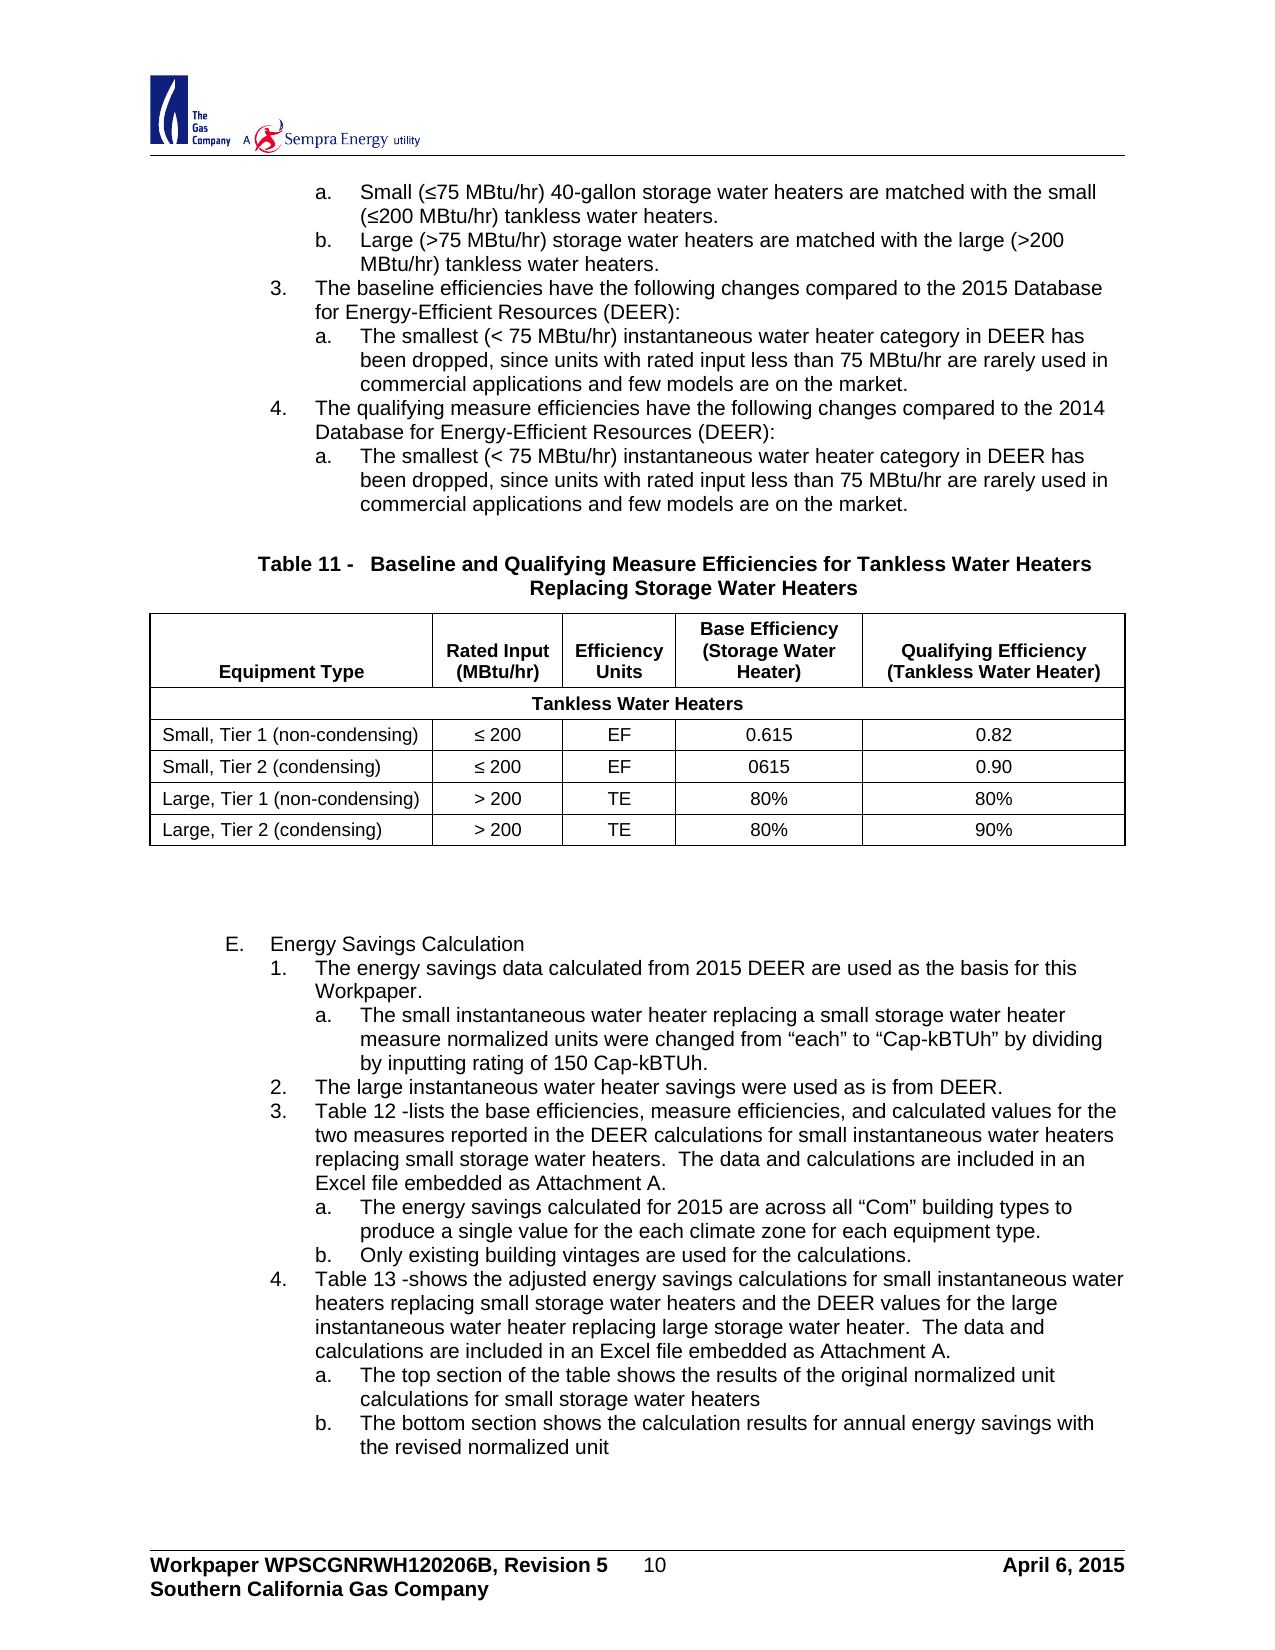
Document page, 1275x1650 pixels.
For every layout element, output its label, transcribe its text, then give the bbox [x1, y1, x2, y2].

table_cell 90% [863, 815, 1124, 845]
text The qualifying measure efficiencies have the following changes compared to the 2014 Database for Energy-Efficient Resources (DEER): [270, 396, 1125, 444]
table_cell TE [563, 783, 675, 813]
text The baseline efficiencies have the following changes compared to the 2015 Database for Energy-Efficient Resources (DEER): [270, 276, 1125, 324]
table_header Qualifying Efficiency (Tankless Water Heater) [863, 614, 1124, 687]
table_cell EF [563, 720, 675, 750]
table_cell > 200 [433, 783, 562, 813]
table_cell 0.82 [863, 720, 1124, 750]
table_header Base Efficiency (Storage Water Heater) [676, 614, 862, 687]
table_cell EF [563, 751, 675, 782]
table_cell Small, Tier 2 (condensing) [151, 751, 432, 782]
text The smallest (< 75 MBtu/hr) instantaneous water heater category in DEER has been dropped, since units with rated input less than 75 MBtu/hr are rarely used in commercial applications and few models are on the market. [315, 324, 1125, 396]
table_cell Large, Tier 2 (condensing) [151, 815, 432, 845]
table_cell 80% [676, 783, 862, 813]
text Energy Savings Calculation [225, 931, 1125, 955]
text Table 13 -shows the adjusted energy savings calculations for small instantaneous water heaters replacing small storage water heaters and the DEER values for the large instantaneous water heater replacing large storage water heater. The data and calculations are included in an Excel file embedded as Attachment A. [270, 1267, 1125, 1363]
table_cell 80% [863, 783, 1124, 813]
table_cell 0615 [676, 751, 862, 782]
text The smallest (< 75 MBtu/hr) instantaneous water heater category in DEER has been dropped, since units with rated input less than 75 MBtu/hr are rarely used in commercial applications and few models are on the market. [315, 444, 1125, 516]
table_cell 0.615 [676, 720, 862, 750]
text The energy savings data calculated from 2015 DEER are used as the basis for this Workpaper. [270, 955, 1125, 1003]
table_header Rated Input (MBtu/hr) [433, 614, 562, 687]
table_header Efficiency Units [563, 614, 675, 687]
table_cell Large, Tier 1 (non-condensing) [151, 783, 432, 813]
table_cell Small, Tier 1 (non-condensing) [151, 720, 432, 750]
table_cell > 200 [433, 815, 562, 845]
table_cell 80% [676, 815, 862, 845]
table_cell ≤ 200 [433, 751, 562, 782]
table_cell 0.90 [863, 751, 1124, 782]
text Large (>75 MBtu/hr) storage water heaters are matched with the large (>200 MBtu/hr) tankless water heaters. [315, 228, 1125, 276]
text Only existing building vintages are used for the calculations. [315, 1243, 1125, 1267]
table_cell ≤ 200 [433, 720, 562, 750]
text The bottom section shows the calculation results for annual energy savings with the revised normalized unit [315, 1411, 1125, 1458]
text The energy savings calculated for 2015 are across all “Com” building types to produce a single value for the each climate zone for each equipment type. [315, 1195, 1125, 1243]
text The small instantaneous water heater replacing a small storage water heater measure normalized units were changed from “each” to “Cap-kBTUh” by dividing by inputting rating of 150 Cap-kBTUh. [315, 1003, 1125, 1075]
text Table 12 -lists the base efficiencies, measure efficiencies, and calculated values for the two measures reported in the DEER calculations for small instantaneous water heaters replacing small storage water heaters. The data and calculations are included in an Excel file embedded as Attachment A. [270, 1099, 1125, 1195]
list Baseline and Qualifying Measure Efficiencies for Tankless Water Heaters Replacing Storage Water Heaters [225, 552, 1125, 600]
text The top section of the table shows the results of the original normalized unit calculations for small storage water heaters [315, 1363, 1125, 1411]
text The large instantaneous water heater savings were used as is from DEER. [270, 1075, 1125, 1099]
text Small (≤75 MBtu/hr) 40-gallon storage water heaters are matched with the small (≤200 MBtu/hr) tankless water heaters. [315, 180, 1125, 228]
table_cell Tankless Water Heaters [151, 688, 1124, 719]
table_header Equipment Type [151, 614, 432, 687]
table_cell TE [563, 815, 675, 845]
